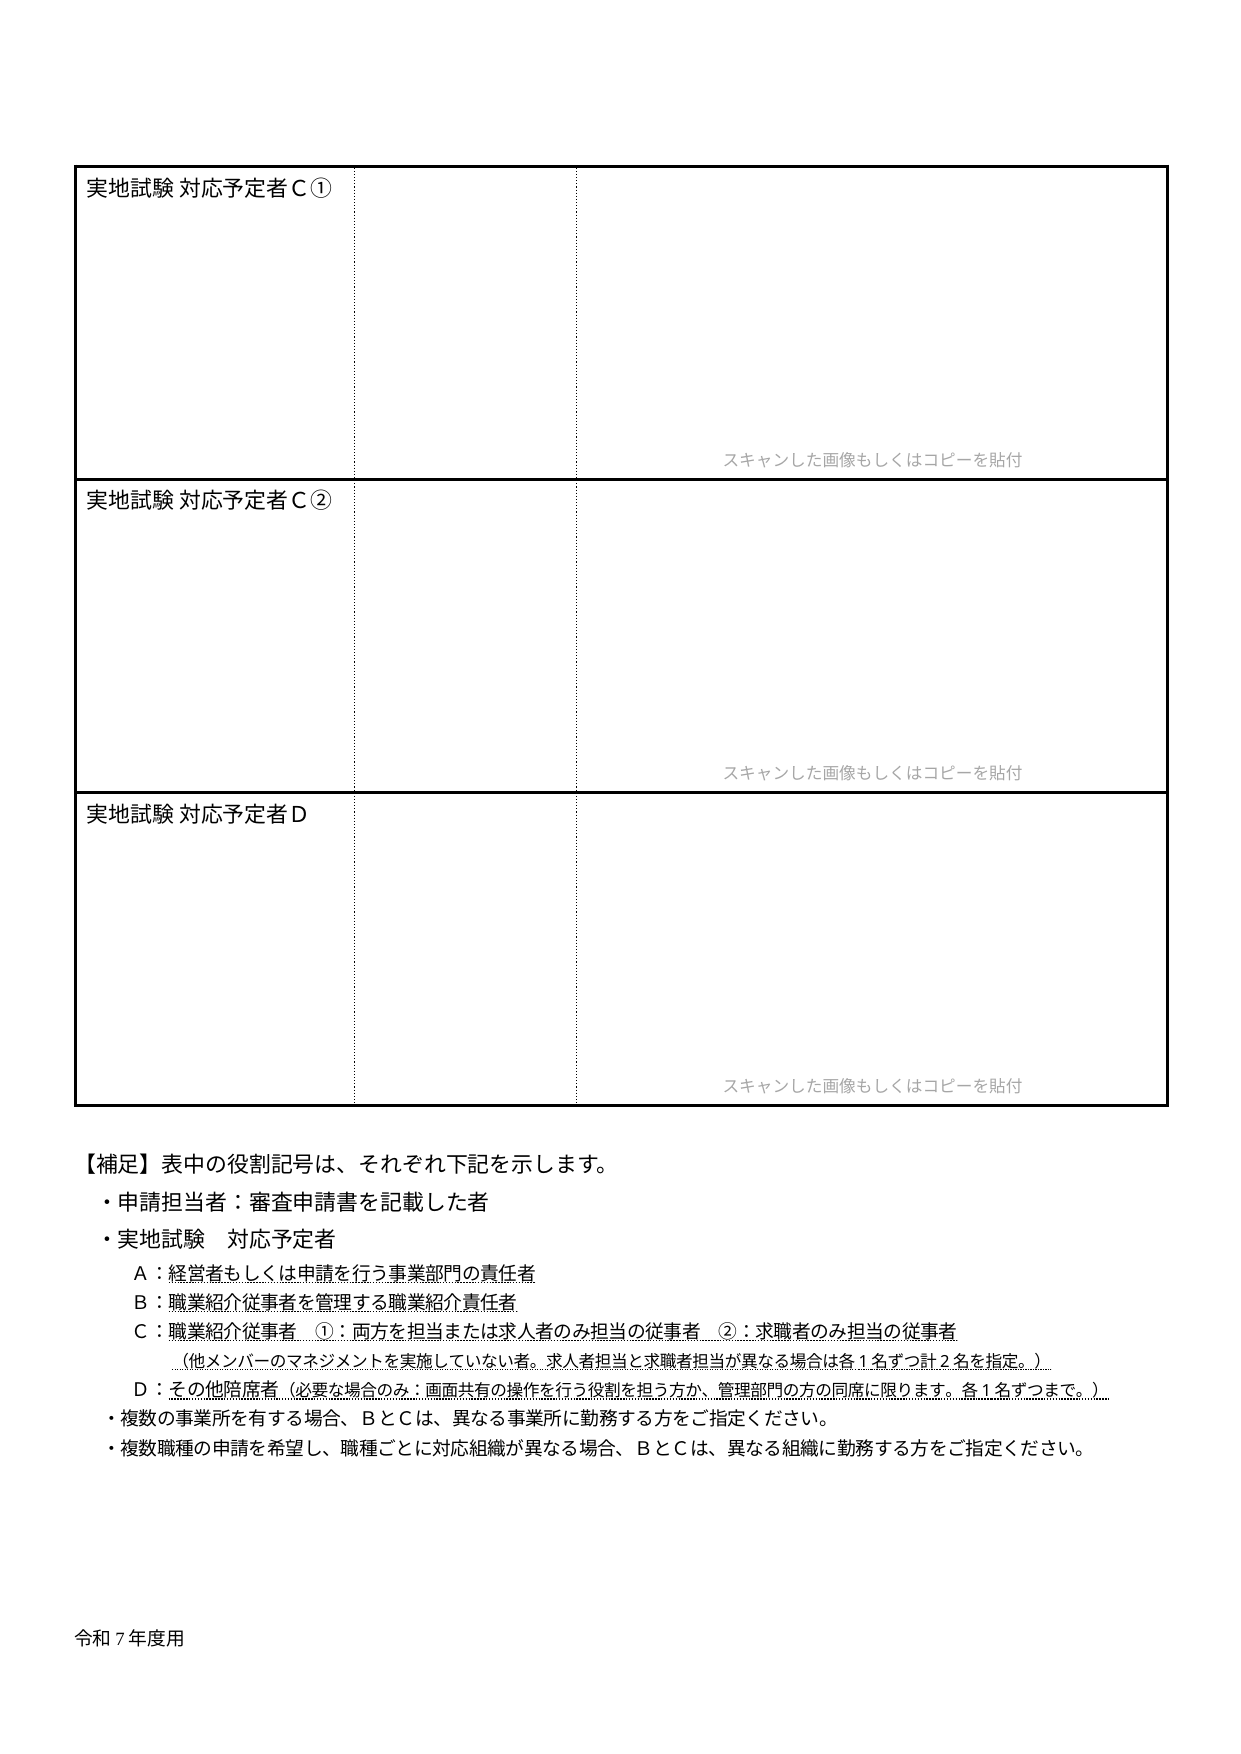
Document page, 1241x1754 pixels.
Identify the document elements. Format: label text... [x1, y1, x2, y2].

table_cell [354, 794, 577, 1103]
table_cell スキャンした画像もしくはコピーを貼付 [577, 481, 1166, 791]
table_cell 実地試験 対応予定者Ｃ① [77, 168, 354, 477]
text ・申請担当者：審査申請書を記載した者 [74, 1182, 1167, 1219]
text ・複数職種の申請を希望し、職種ごとに対応組織が異なる場合、ＢとＣは、異なる組織に勤務する方をご指定ください。 [74, 1432, 1167, 1461]
table_cell スキャンした画像もしくはコピーを貼付 [577, 794, 1166, 1103]
text ・実地試験 対応予定者 [74, 1219, 1167, 1257]
table_cell スキャンした画像もしくはコピーを貼付 [577, 168, 1166, 477]
table_cell [354, 481, 577, 791]
table_cell [354, 168, 577, 477]
text （他メンバーのマネジメントを実施していない者。求人者担当と求職者担当が異なる場合は各1名ずつ計2名を指定。） [74, 1344, 1167, 1373]
text Ａ：経営者もしくは申請を行う事業部門の責任者 [103, 1257, 1167, 1286]
text Ｄ：その他陪席者（必要な場合のみ：画面共有の操作を行う役割を担う方か、管理部門の方の同席に限ります。各1名ずつまで。） [103, 1373, 1167, 1402]
table_cell 実地試験 対応予定者Ｄ [77, 794, 354, 1103]
text Ｂ：職業紹介従事者を管理する職業紹介責任者 [103, 1286, 1167, 1315]
text Ｃ：職業紹介従事者 ①：両方を担当または求人者のみ担当の従事者 ②：求職者のみ担当の従事者 [103, 1315, 1167, 1344]
table_cell 実地試験 対応予定者Ｃ② [77, 481, 354, 791]
text 【補足】表中の役割記号は、それぞれ下記を示します。 [74, 1144, 1167, 1182]
text ・複数の事業所を有する場合、ＢとＣは、異なる事業所に勤務する方をご指定ください。 [74, 1402, 1167, 1432]
